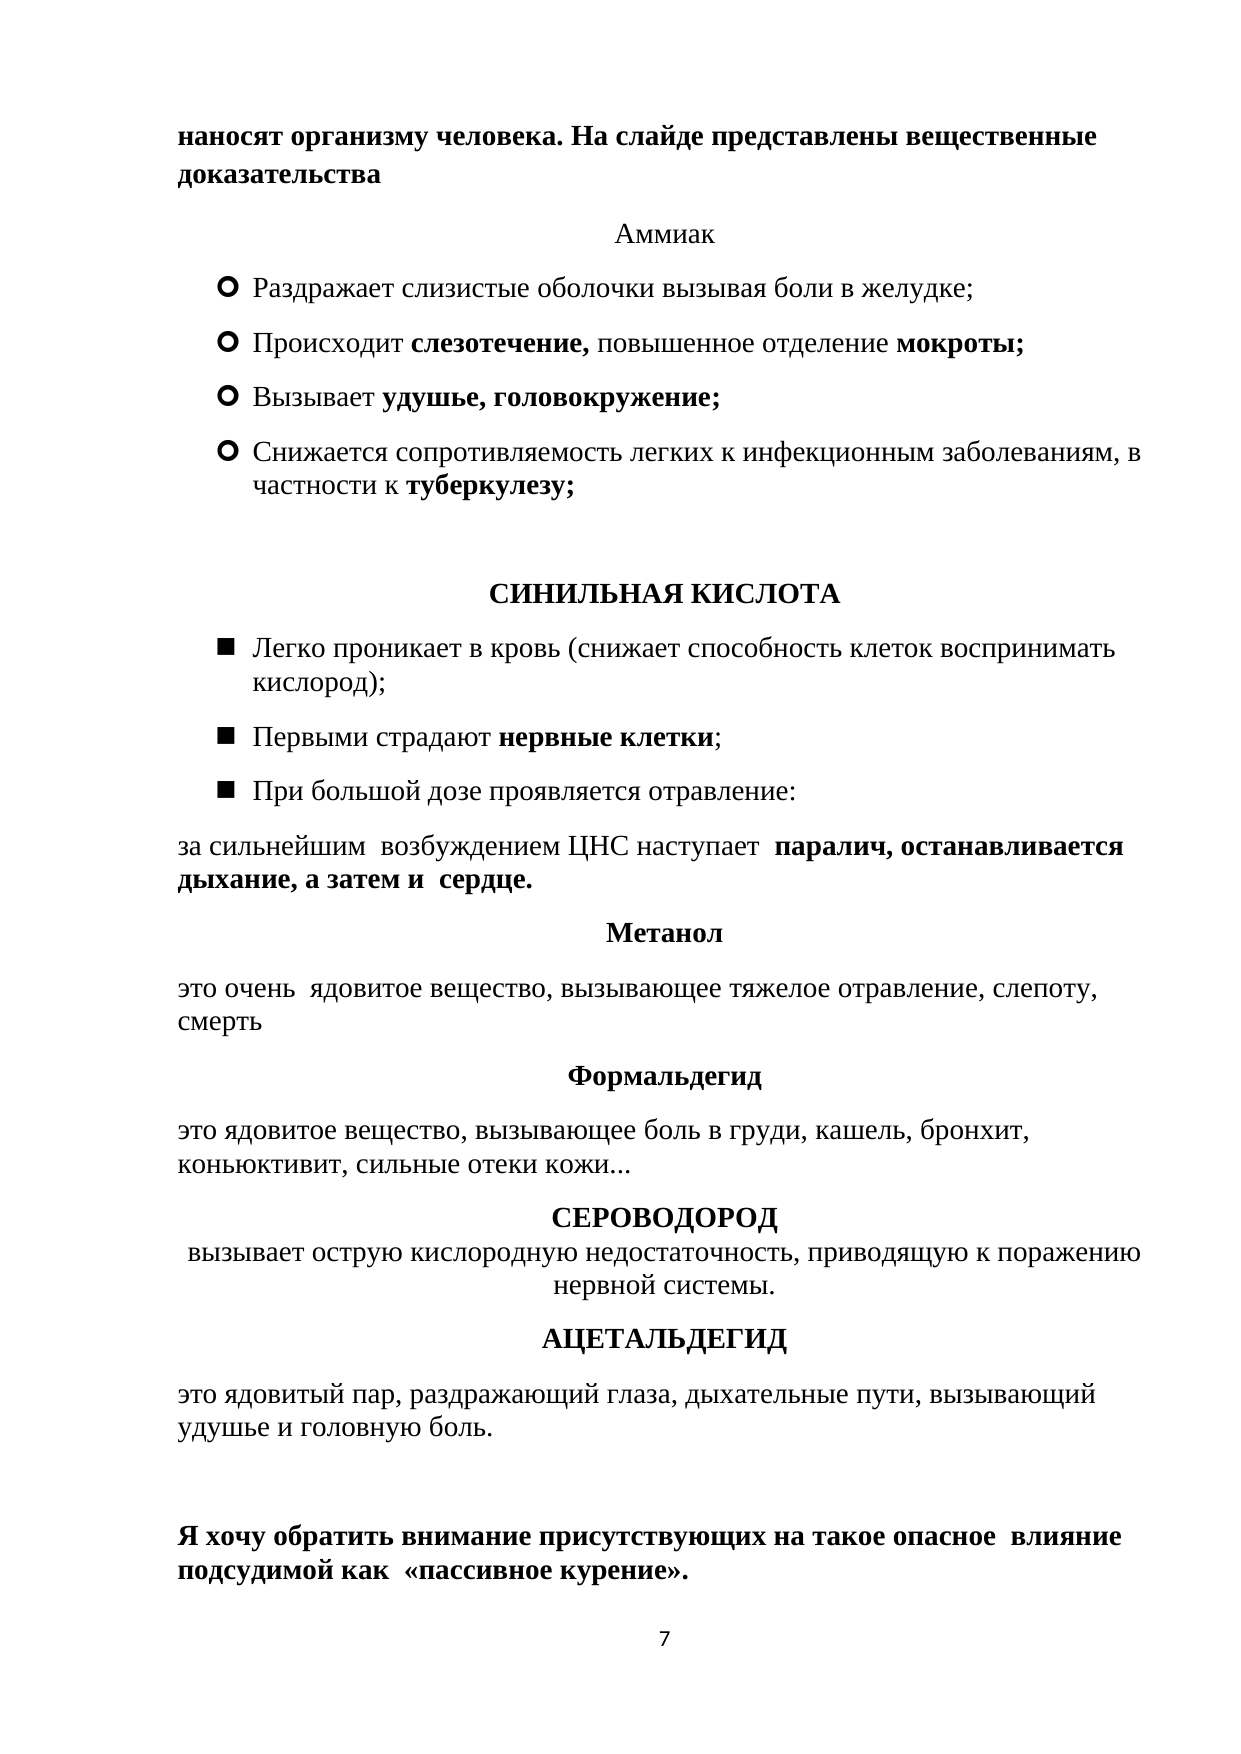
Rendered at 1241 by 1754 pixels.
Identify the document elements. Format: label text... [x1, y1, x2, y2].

text это ядовитое вещество, вызывающее боль в груди, кашель, бронхит, коньюктивит, сильные отеки кожи... [177, 1112, 1152, 1179]
text СЕРОВОДОРОД вызывает острую кислородную недостаточность, приводящую к поражению нервной системы. [177, 1200, 1152, 1301]
text Я хочу обратить внимание присутствующих на такое опасное влияние подсудимой как «пассивное курение». [177, 1518, 1152, 1585]
text АЦЕТАЛЬДЕГИД [177, 1322, 1152, 1355]
list При большой дозе проявляется отравление: [215, 773, 1152, 807]
text это очень ядовитое вещество, вызывающее тяжелое отравление, слепоту, смерть [177, 970, 1152, 1037]
text это ядовитый пар, раздражающий глаза, дыхательные пути, вызывающий удушье и головную боль. [177, 1376, 1152, 1443]
list Раздражает слизистые оболочки вызывая боли в желудке; [215, 270, 1152, 304]
list Легко проникает в кровь (снижает способность клеток воспринимать кислород); [215, 631, 1152, 698]
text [177, 118, 1152, 190]
text СИНИЛЬНАЯ КИСЛОТА [177, 576, 1152, 610]
text Формальдегид [177, 1058, 1152, 1091]
text Аммиак [177, 216, 1152, 249]
list Вызывает удушье, головокружение; [215, 379, 1152, 413]
list Первыми страдают нервные клетки; [215, 719, 1152, 752]
text за сильнейшим возбуждением ЦНС наступает паралич, останавливается дыхание, а затем и сердце. [177, 828, 1152, 895]
list Происходит слезотечение, повышенное отделение мокроты; [215, 325, 1152, 358]
text Метанол [177, 916, 1152, 949]
list Снижается сопротивляемость легких к инфекционным заболеваниям, в частности к туберкулезу; [215, 434, 1152, 501]
